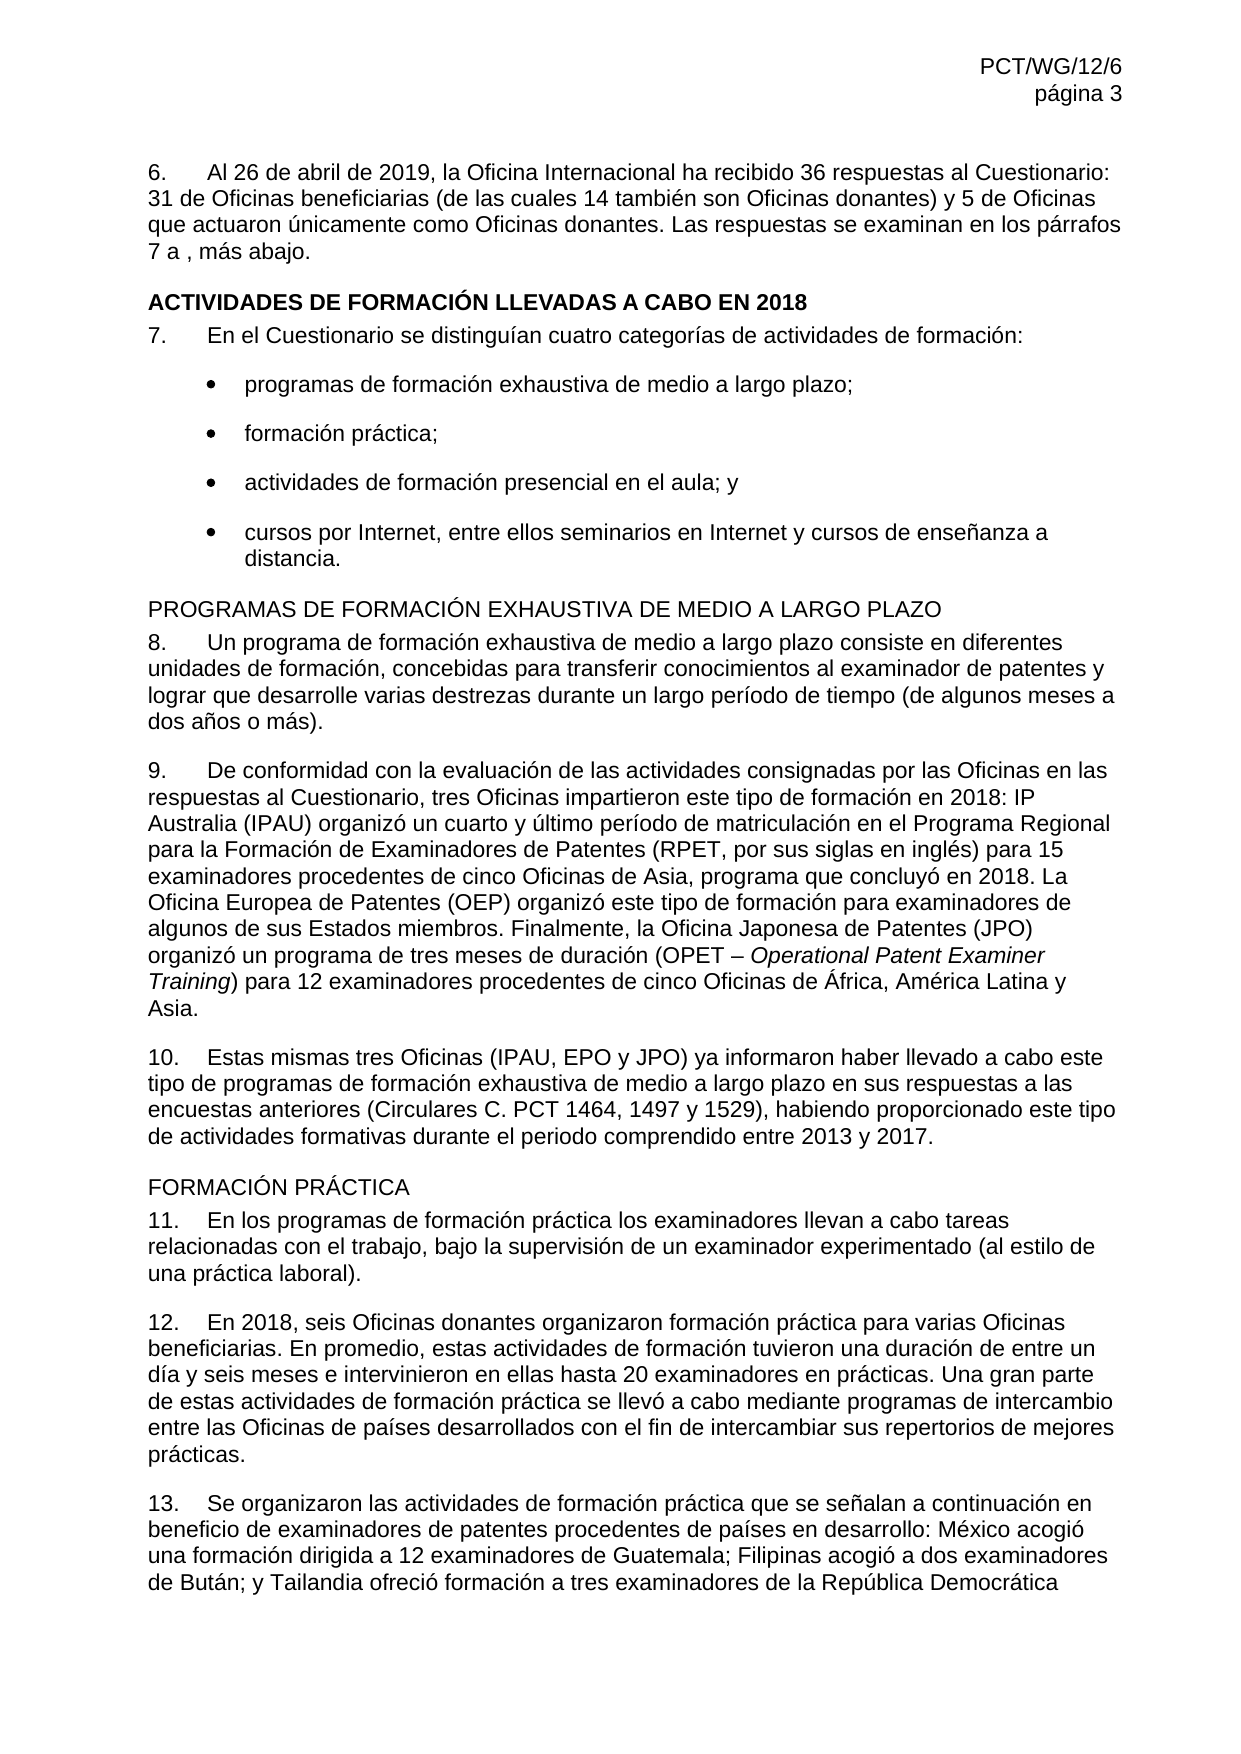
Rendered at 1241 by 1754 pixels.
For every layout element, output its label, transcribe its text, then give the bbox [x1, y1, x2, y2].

text En el Cuestionario se distinguían cuatro categorías de actividades de formación: [148, 322, 1122, 348]
text Un programa de formación exhaustiva de medio a largo plazo consiste en diferentes unidades de formación, concebidas para transferir conocimientos al examinador de patentes y lograr que desarrolle varias destrezas durante un largo período de tiempo (de algunos meses a dos años o más). [148, 629, 1122, 734]
text Estas mismas tres Oficinas (IPAU, EPO y JPO) ya informaron haber llevado a cabo este tipo de programas de formación exhaustiva de medio a largo plazo en sus respuestas a las encuestas anteriores (Circulares C. PCT 1464, 1497 y 1529), habiendo proporcionado este tipo de actividades formativas durante el periodo comprendido entre 2013 y 2017. [148, 1044, 1122, 1149]
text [148, 1490, 1122, 1595]
text Al 26 de abril de 2019, la Oficina Internacional ha recibido 36 respuestas al Cuestionario: 31 de Oficinas beneficiarias (de las cuales 14 también son Oficinas donantes) y 5 de Oficinas que actuaron únicamente como Oficinas donantes. Las respuestas se examinan en los párrafos 7 a 27, más abajo. [148, 158, 1122, 264]
list actividades de formación presencial en el aula; y [207, 469, 1122, 496]
list programas de formación exhaustiva de medio a largo plazo; [207, 371, 1122, 397]
subtitle ACTIVIDADES DE FORMACIÓN LLEVADAS A CABO EN 2018 [148, 289, 1122, 315]
subtitle PRogramas de formación exhaustiva de medio a largo plazo [148, 596, 1122, 623]
text En 2018, seis Oficinas donantes organizaron formación práctica para varias Oficinas beneficiarias. En promedio, estas actividades de formación tuvieron una duración de entre un día y seis meses e intervinieron en ellas hasta 20 examinadores en prácticas. Una gran parte de estas actividades de formación práctica se llevó a cabo mediante programas de intercambio entre las Oficinas de países desarrollados con el fin de intercambiar sus repertorios de mejores prácticas. [148, 1309, 1122, 1467]
text En los programas de formación práctica los examinadores llevan a cabo tareas relacionadas con el trabajo, bajo la supervisión de un examinador experimentado (al estilo de una práctica laboral). [148, 1207, 1122, 1286]
subtitle Formación práctica [148, 1174, 1122, 1201]
list formación práctica; [207, 420, 1122, 446]
text De conformidad con la evaluación de las actividades consignadas por las Oficinas en las respuestas al Cuestionario, tres Oficinas impartieron este tipo de formación en 2018: IP Australia (IPAU) organizó un cuarto y último período de matriculación en el Programa Regional para la Formación de Examinadores de Patentes (RPET, por sus siglas en inglés) para 15 examinadores procedentes de cinco Oficinas de Asia, programa que concluyó en 2018. La Oficina Europea de Patentes (OEP) organizó este tipo de formación para examinadores de algunos de sus Estados miembros. Finalmente, la Oficina Japonesa de Patentes (JPO) organizó un programa de tres meses de duración (OPET – Operational Patent Examiner Training) para 12 examinadores procedentes de cinco Oficinas de África, América Latina y Asia. [148, 757, 1122, 1021]
list cursos por Internet, entre ellos seminarios en Internet y cursos de enseñanza a distancia. [207, 519, 1122, 571]
